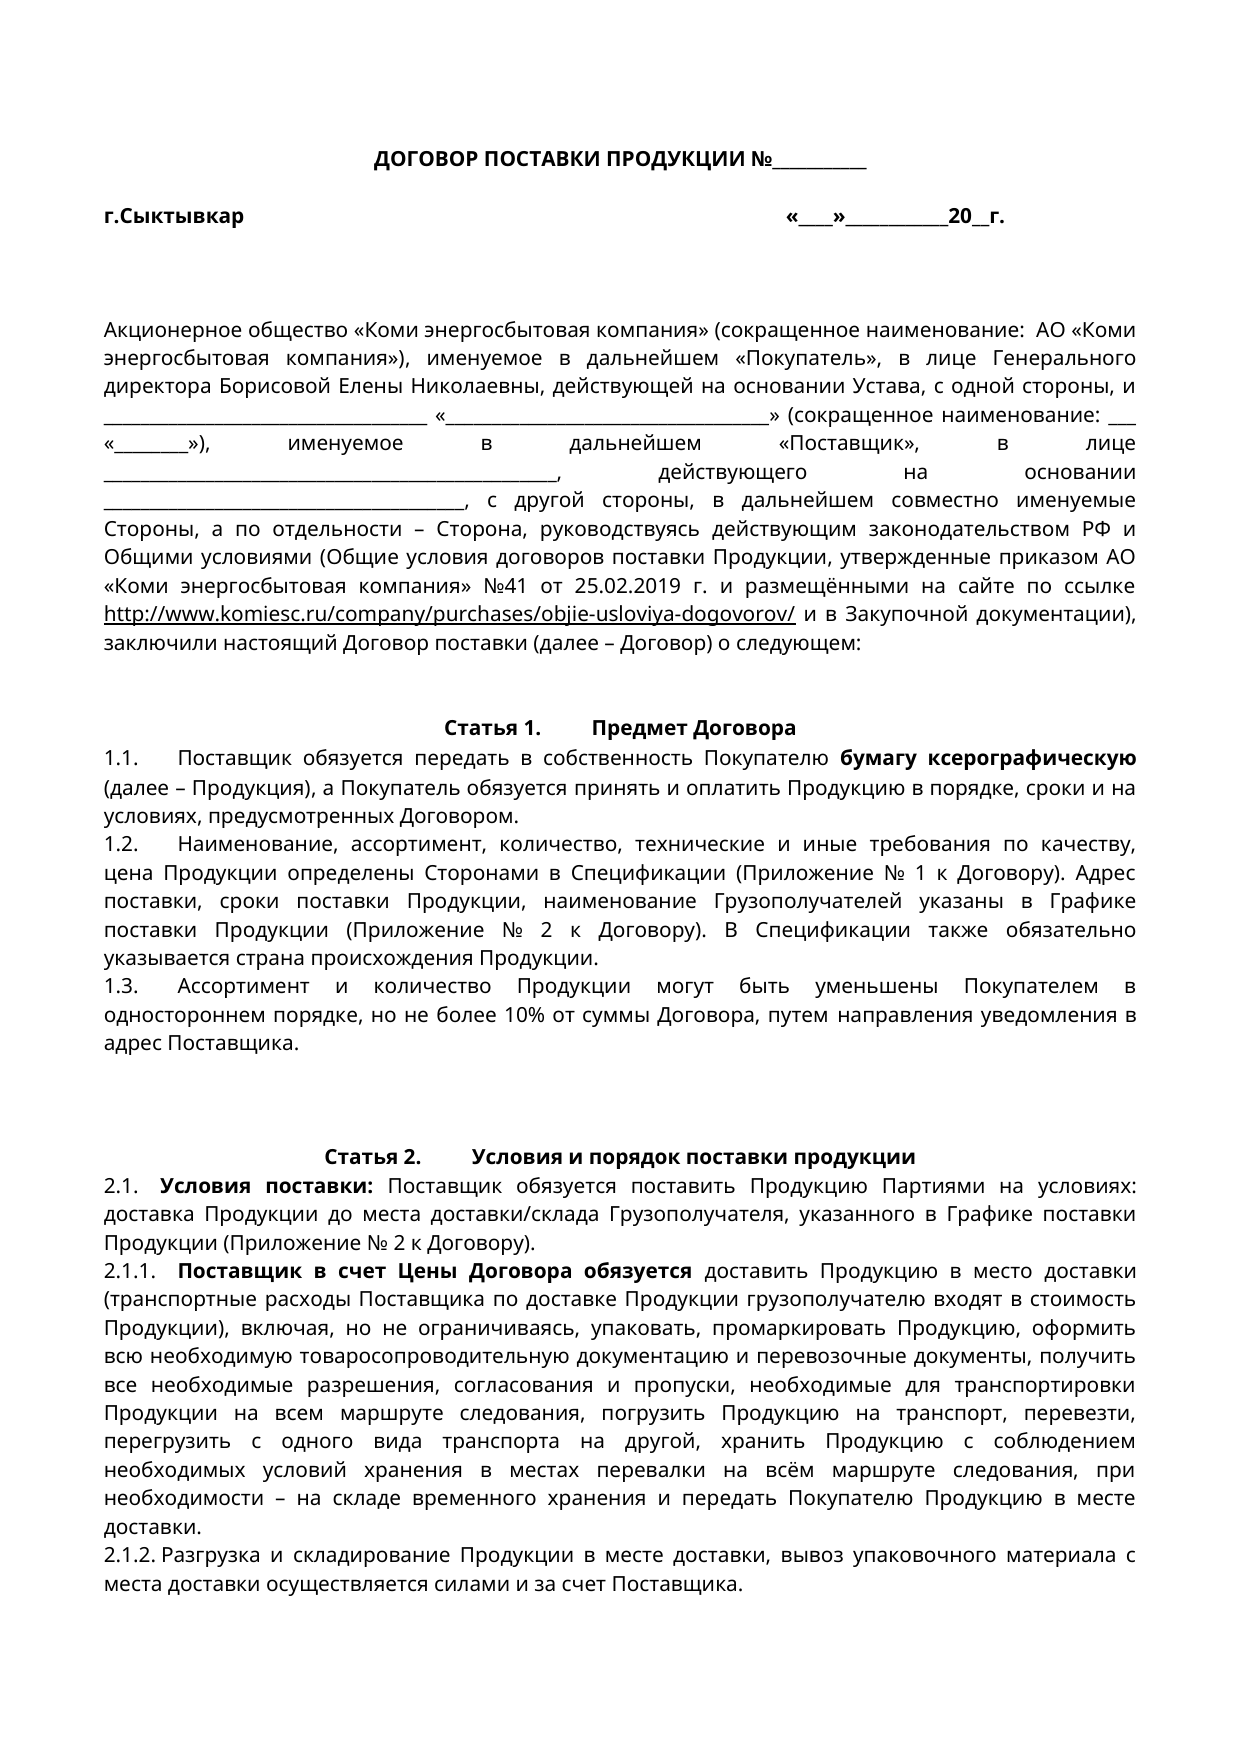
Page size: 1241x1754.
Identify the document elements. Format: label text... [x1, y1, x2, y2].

list Условия и порядок поставки продукции [103, 1142, 1137, 1171]
list Предмет Договора [103, 713, 1137, 741]
list Поставщик в счет Цены Договора обязуется доставить Продукцию в место доставки (транспортные расходы Поставщика по доставке Продукции грузополучателю входят в стоимость Продукции), включая, но не ограничиваясь, упаковать, промаркировать Продукцию, оформить всю необходимую товаросопроводительную документацию и перевозочные документы, получить все необходимые разрешения, согласования и пропуски, необходимые для транспортировки Продукции на всем маршруте следования, погрузить Продукцию на транспорт, перевезти, перегрузить с одного вида транспорта на другой, хранить Продукцию с соблюдением необходимых условий хранения в местах перевалки на всём маршруте следования, при необходимости – на складе временного хранения и передать Покупателю Продукцию в месте доставки. [103, 1256, 1137, 1540]
text г.Сыктывкар «____»____________20__г. [103, 201, 1137, 229]
list Наименование, ассортимент, количество, технические и иные требования по качеству, цена Продукции определены Сторонами в Спецификации (Приложение № 1 к Договору). Адрес поставки, сроки поставки Продукции, наименование Грузополучателей указаны в Графике поставки Продукции (Приложение № 2 к Договору). В Спецификации также обязательно указывается страна происхождения Продукции. [103, 829, 1137, 972]
list Поставщик обязуется передать в собственность Покупателю бумагу ксерографическую (далее – Продукция), а Покупатель обязуется принять и оплатить Продукцию в порядке, сроки и на условиях, предусмотренных Договором. [103, 741, 1137, 829]
text ДОГОВОР ПОСТАВКИ ПРОДУКЦИИ №___________ [103, 144, 1137, 173]
list Разгрузка и складирование Продукции в месте доставки, вывоз упаковочного материала с места доставки осуществляется силами и за счет Поставщика. [103, 1540, 1137, 1597]
list Ассортимент и количество Продукции могут быть уменьшены Покупателем в одностороннем порядке, но не более 10% от суммы Договора, путем направления уведомления в адрес Поставщика. [103, 972, 1137, 1057]
list Условия поставки: Поставщик обязуется поставить Продукцию Партиями на условиях: доставка Продукции до места доставки/склада Грузополучателя, указанного в Графике поставки Продукции (Приложение № 2 к Договору). [103, 1171, 1137, 1256]
text Акционерное общество «Коми энергосбытовая компания» (сокращенное наименование: АО «Коми энергосбытовая компания»), именуемое в дальнейшем «Покупатель», в лице Генерального директора Борисовой Елены Николаевны, действующей на основании Устава, с одной стороны, и ___________________________________ «___________________________________» (сокращенное наименование: ___ «________»), именуемое в дальнейшем «Поставщик», в лице _________________________________________________, действующего на основании _______________________________________, с другой стороны, в дальнейшем совместно именуемые Стороны, а по отдельности – Сторона, руководствуясь действующим законодательством РФ и Общими условиями (Общие условия договоров поставки Продукции, утвержденные приказом АО «Коми энергосбытовая компания» №41 от 25.02.2019 г. и размещёнными на сайте по ссылке http://www.komiesc.ru/company/purchases/objie-usloviya-dogovorov/ и в Закупочной документации), заключили настоящий Договор поставки (далее – Договор) о следующем: [103, 315, 1137, 656]
